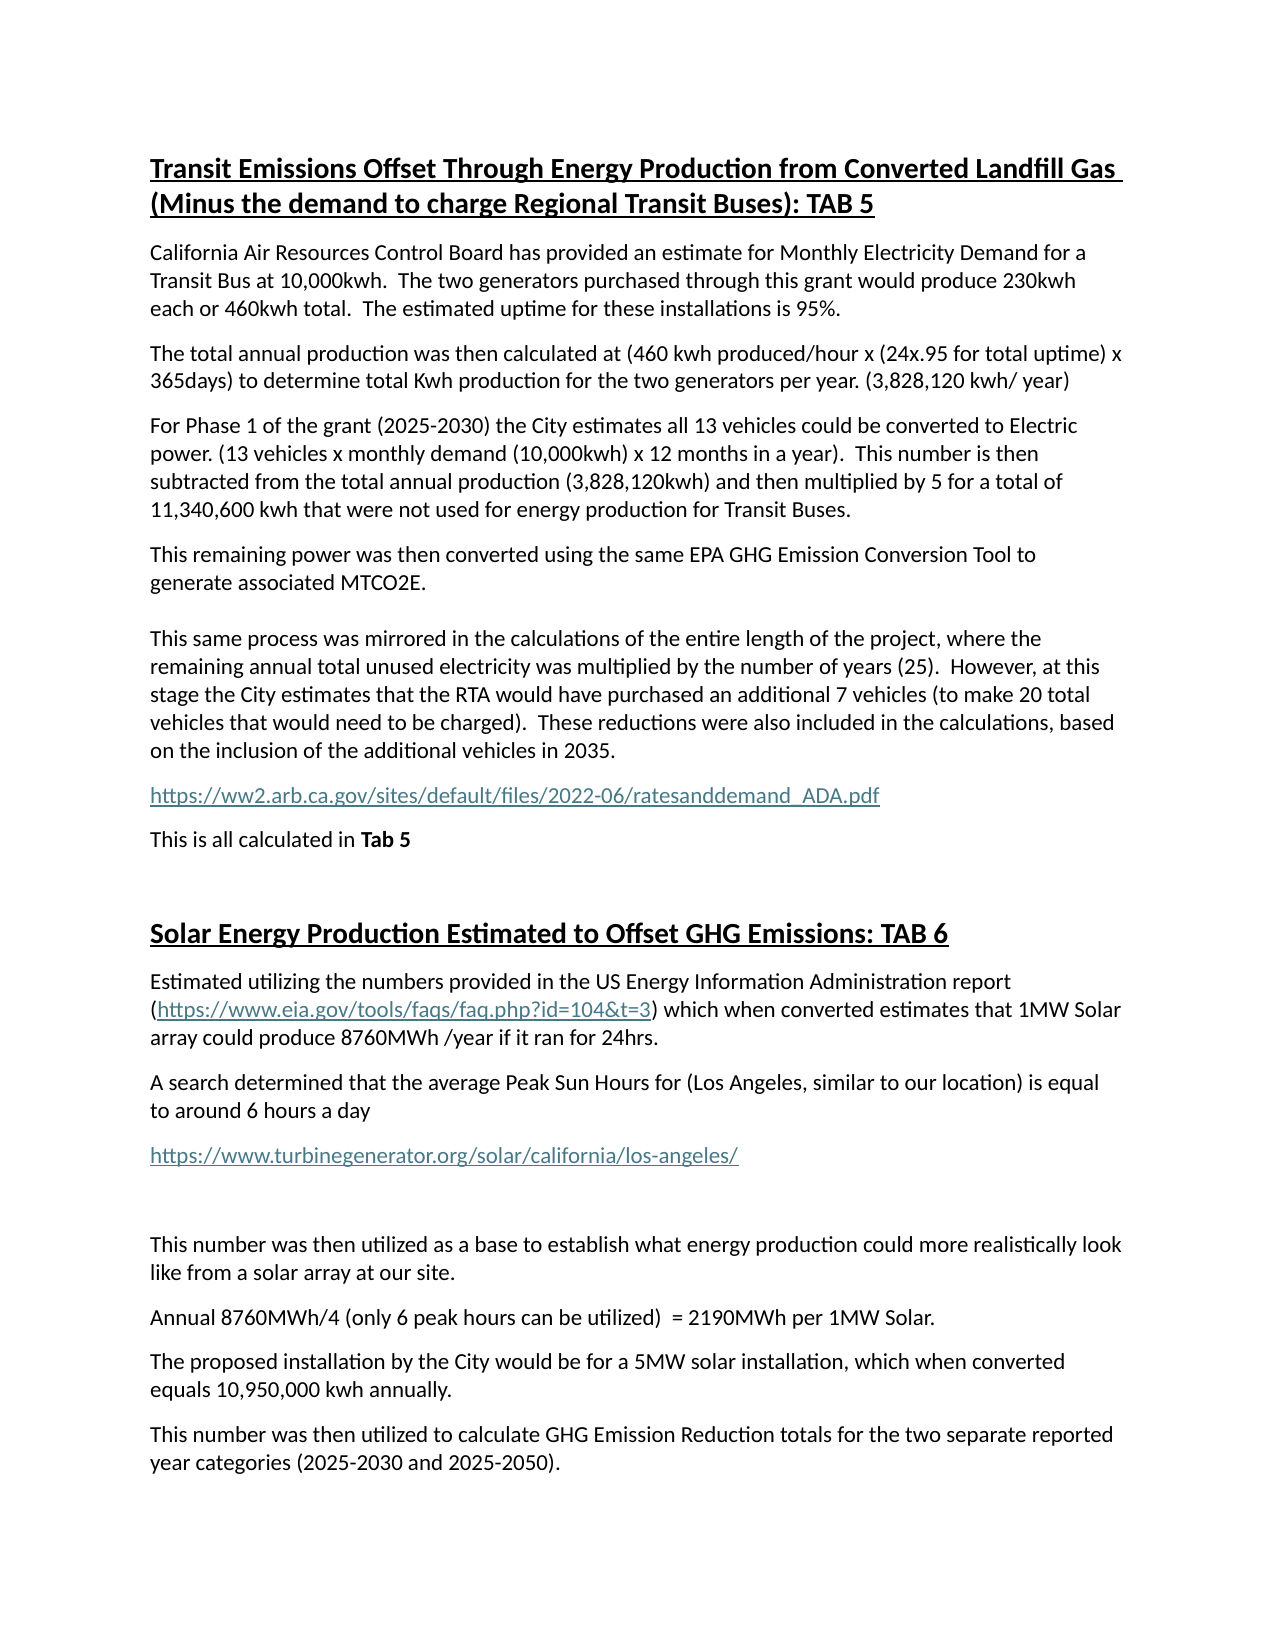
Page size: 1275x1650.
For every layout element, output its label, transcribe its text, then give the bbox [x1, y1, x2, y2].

text https://www.turbinegenerator.org/solar/california/los-angeles/ [150, 1141, 1125, 1169]
text Solar Energy Production Estimated to Offset GHG Emissions: TAB 6 [150, 915, 1125, 951]
text Transit Emissions Offset Through Energy Production from Converted Landfill Gas (Minus the demand to charge Regional Transit Buses): TAB 5 [150, 150, 1125, 221]
text This number was then utilized to calculate GHG Emission Reduction totals for the two separate reported year categories (2025-2030 and 2025-2050). [150, 1420, 1125, 1476]
text The proposed installation by the City would be for a 5MW solar installation, which when converted equals 10,950,000 kwh annually. [150, 1347, 1125, 1403]
text This remaining power was then converted using the same EPA GHG Emission Conversion Tool to generate associated MTCO2E. This same process was mirrored in the calculations of the entire length of the project, where the remaining annual total unused electricity was multiplied by the number of years (25). However, at this stage the City estimates that the RTA would have purchased an additional 7 vehicles (to make 20 total vehicles that would need to be charged). These reductions were also included in the calculations, based on the inclusion of the additional vehicles in 2035. [150, 540, 1125, 764]
text Estimated utilizing the numbers provided in the US Energy Information Administration report (https://www.eia.gov/tools/faqs/faq.php?id=104&t=3) which when converted estimates that 1MW Solar array could produce 8760MWh /year if it ran for 24hrs. [150, 967, 1125, 1051]
text California Air Resources Control Board has provided an estimate for Monthly Electricity Demand for a Transit Bus at 10,000kwh. The two generators purchased through this grant would produce 230kwh each or 460kwh total. The estimated uptime for these installations is 95%. [150, 238, 1125, 322]
text For Phase 1 of the grant (2025-2030) the City estimates all 13 vehicles could be converted to Electric power. (13 vehicles x monthly demand (10,000kwh) x 12 months in a year). This number is then subtracted from the total annual production (3,828,120kwh) and then multiplied by 5 for a total of 11,340,600 kwh that were not used for energy production for Transit Buses. [150, 411, 1125, 523]
text Annual 8760MWh/4 (only 6 peak hours can be utilized) = 2190MWh per 1MW Solar. [150, 1303, 1125, 1331]
text https://ww2.arb.ca.gov/sites/default/files/2022-06/ratesanddemand_ADA.pdf [150, 781, 1125, 809]
text This number was then utilized as a base to establish what energy production could more realistically look like from a solar array at our site. [150, 1230, 1125, 1286]
text A search determined that the average Peak Sun Hours for (Los Angeles, similar to our location) is equal to around 6 hours a day [150, 1068, 1125, 1124]
text The total annual production was then calculated at (460 kwh produced/hour x (24x.95 for total uptime) x 365days) to determine total Kwh production for the two generators per year. (3,828,120 kwh/ year) [150, 339, 1125, 395]
text This is all calculated in Tab 5 [150, 826, 1125, 854]
